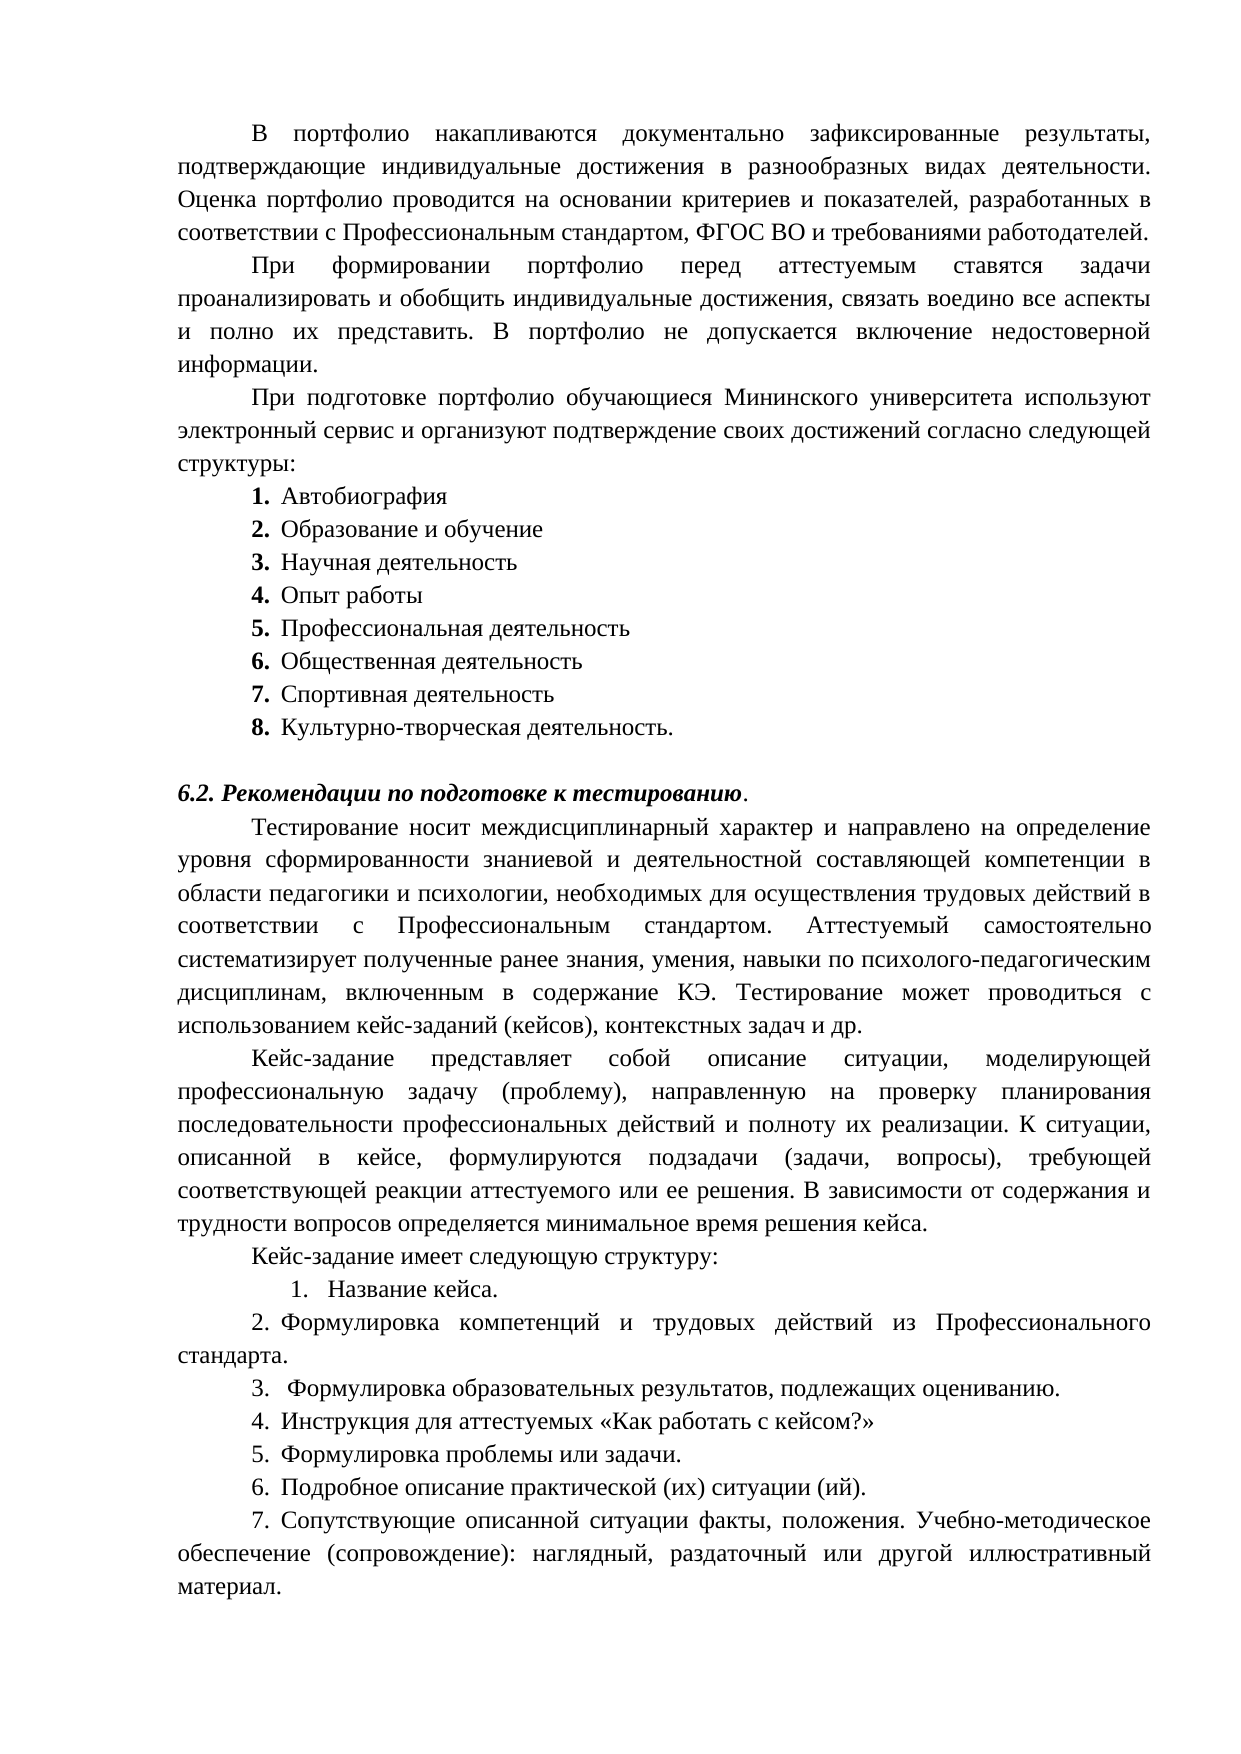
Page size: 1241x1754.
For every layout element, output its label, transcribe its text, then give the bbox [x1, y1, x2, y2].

list Формулировка образовательных результатов, подлежащих оцениванию. [177, 1373, 1152, 1402]
list Подробное описание практической (их) ситуации (ий). [177, 1472, 1152, 1501]
list Научная деятельность [177, 547, 1152, 576]
text Кейс-задание имеет следующую структуру: [177, 1241, 1152, 1269]
text Кейс-задание представляет собой описание ситуации, моделирующей профессиональную задачу (проблему), направленную на проверку планирования последовательности профессиональных действий и полноту их реализации. К ситуации, описанной в кейсе, формулируются подзадачи (задачи, вопросы), требующей соответствующей реакции аттестуемого или ее решения. В зависимости от содержания и трудности вопросов определяется минимальное время решения кейса. [177, 1043, 1152, 1237]
text В портфолио накапливаются документально зафиксированные результаты, подтверждающие индивидуальные достижения в разнообразных видах деятельности. Оценка портфолио проводится на основании критериев и показателей, разработанных в соответствии с Профессиональным стандартом, ФГОС ВО и требованиями работодателей. [177, 118, 1152, 246]
list Автобиография [177, 481, 1152, 510]
list Формулировка проблемы или задачи. [177, 1439, 1152, 1468]
list Общественная деятельность [177, 646, 1152, 675]
text При формировании портфолио перед аттестуемым ставятся задачи проанализировать и обобщить индивидуальные достижения, связать воедино все аспекты и полно их представить. В портфолио не допускается включение недостоверной информации. [177, 250, 1152, 378]
list Образование и обучение [177, 514, 1152, 543]
list Формулировка компетенций и трудовых действий из Профессионального стандарта. [177, 1307, 1152, 1369]
list Профессиональная деятельность [177, 613, 1152, 642]
list Инструкция для аттестуемых «Как работать с кейсом?» [177, 1406, 1152, 1435]
text При подготовке портфолио обучающиеся Мининского университета используют электронный сервис и организуют подтверждение своих достижений согласно следующей структуры: [177, 382, 1152, 477]
list Название кейса. [290, 1274, 1152, 1303]
list Сопутствующие описанной ситуации факты, положения. Учебно-методическое обеспечение (сопровождение): наглядный, раздаточный или другой иллюстративный материал. [177, 1505, 1152, 1600]
text 6.2. Рекомендации по подготовке к тестированию. [177, 778, 1152, 807]
list Спортивная деятельность [177, 679, 1152, 708]
list Опыт работы [177, 580, 1152, 609]
text Тестирование носит междисциплинарный характер и направлено на определение уровня сформированности знаниевой и деятельностной составляющей компетенции в области педагогики и психологии, необходимых для осуществления трудовых действий в соответствии с Профессиональным стандартом. Аттестуемый самостоятельно систематизирует полученные ранее знания, умения, навыки по психолого-педагогическим дисциплинам, включенным в содержание КЭ. Тестирование может проводиться с использованием кейс-заданий (кейсов), контекстных задач и др. [177, 812, 1152, 1038]
list Культурно-творческая деятельность. [177, 712, 1152, 741]
